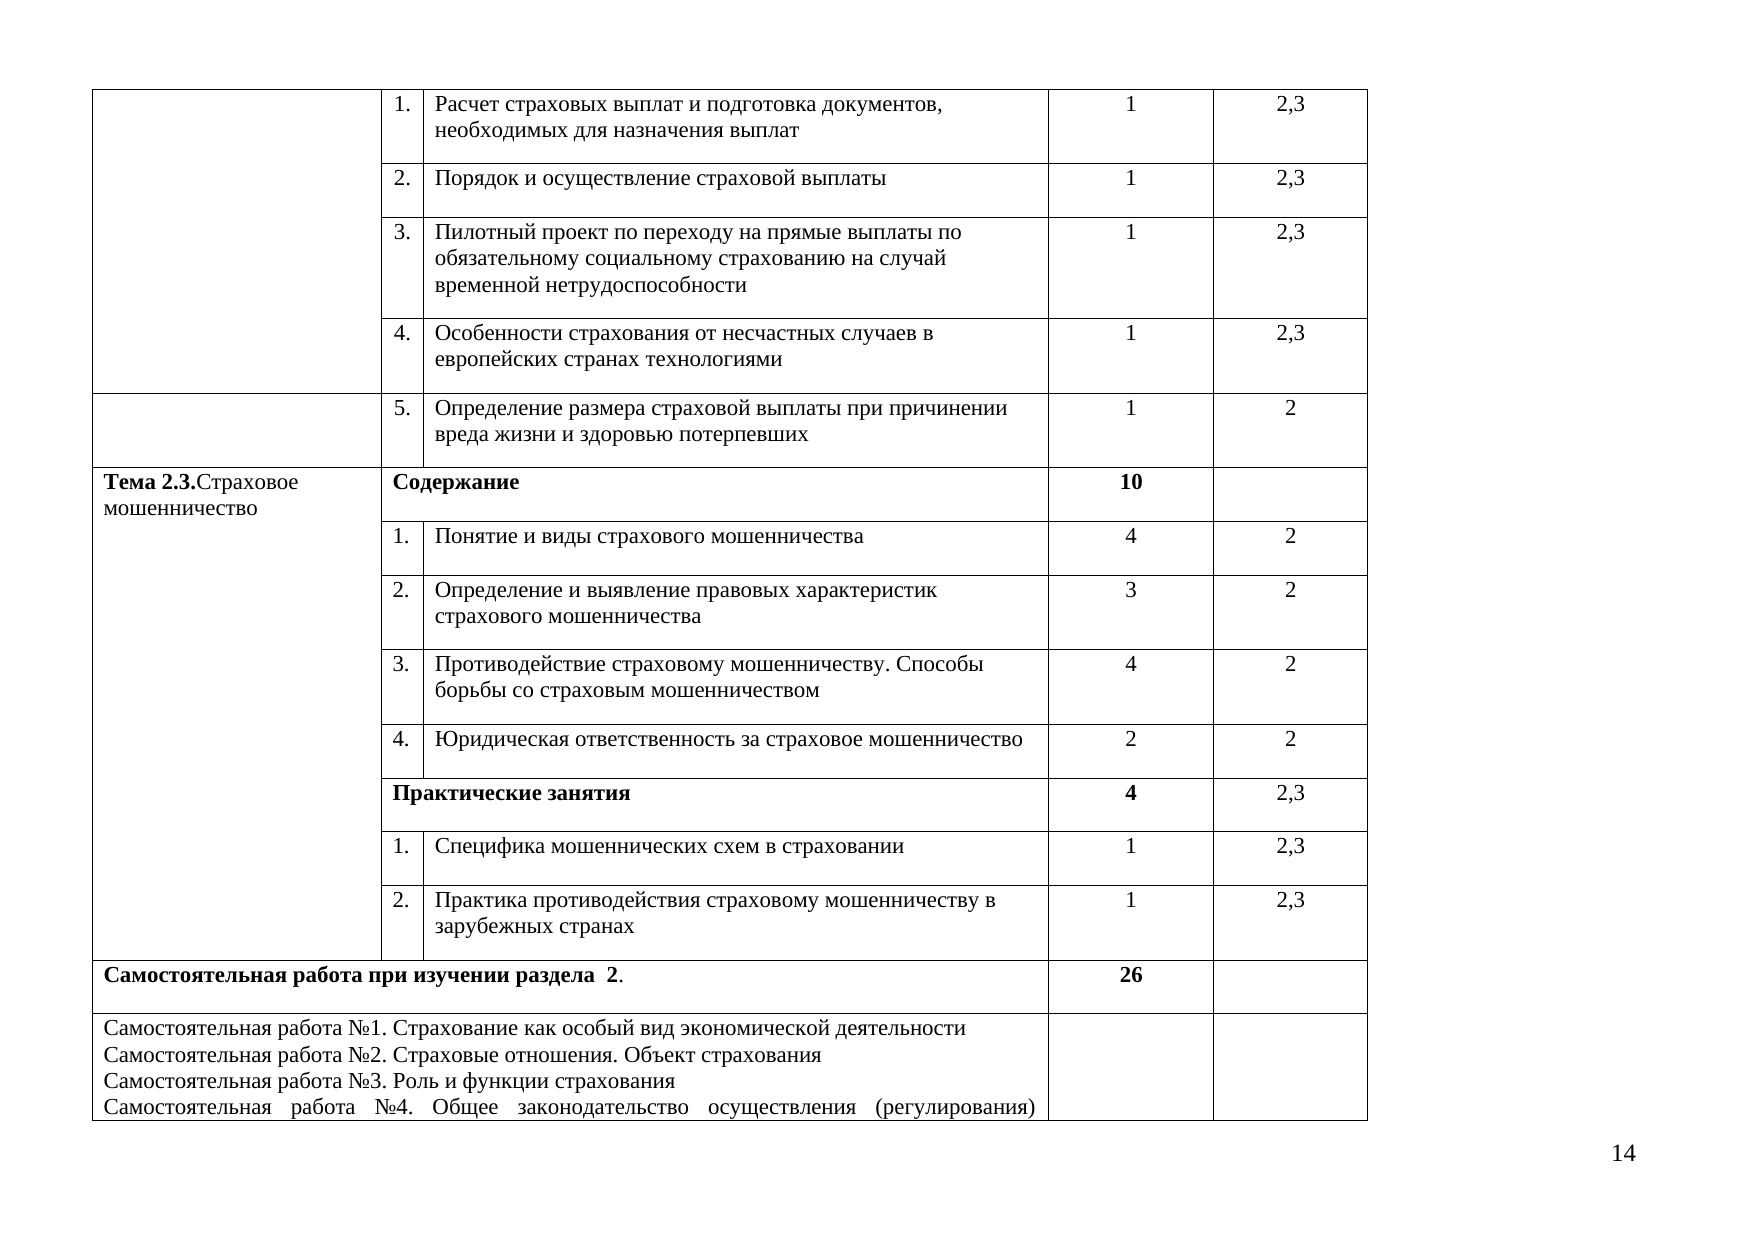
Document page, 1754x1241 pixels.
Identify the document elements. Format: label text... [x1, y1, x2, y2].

table_cell [1214, 468, 1367, 521]
table_cell Определение и выявление правовых характеристик страхового мошенничества [424, 576, 1048, 649]
table_cell Пилотный проект по переходу на прямые выплаты по обязательному социальному страхованию на случай временной нетрудоспособности [424, 218, 1048, 318]
table_cell 4 [1049, 779, 1213, 831]
table_cell 4. [382, 319, 423, 392]
table_cell [1049, 1014, 1213, 1120]
table_cell 2 [1214, 576, 1367, 649]
table_cell 1. [382, 90, 423, 163]
table_cell 2,3 [1214, 164, 1367, 217]
table_cell Расчет страховых выплат и подготовка документов, необходимых для назначения выплат [424, 90, 1048, 163]
table_cell Понятие и виды страхового мошенничества [424, 522, 1048, 574]
table_cell Практика противодействия страховому мошенничеству в зарубежных странах [424, 886, 1048, 959]
table_cell 4 [1049, 650, 1213, 724]
table_cell 1 [1049, 218, 1213, 318]
table_cell 2,3 [1214, 319, 1367, 392]
table_cell 1 [1049, 886, 1213, 959]
table_cell [1214, 1014, 1367, 1120]
table_cell Содержание [382, 468, 1048, 521]
table_cell 4 [1049, 522, 1213, 574]
table_cell 2. [382, 576, 423, 649]
table_cell 1 [1049, 164, 1213, 217]
table_cell Порядок и осуществление страховой выплаты [424, 164, 1048, 217]
table_cell 2,3 [1214, 218, 1367, 318]
table_cell 1 [1049, 319, 1213, 392]
table_cell Особенности страхования от несчастных случаев в европейских странах технологиями [424, 319, 1048, 392]
table_cell Самостоятельная работа при изучении раздела 2. [93, 961, 1048, 1013]
table_cell 2 [1214, 725, 1367, 777]
table_cell 2,3 [1214, 832, 1367, 885]
table_cell 1 [1049, 90, 1213, 163]
table_cell 3 [1049, 576, 1213, 649]
table_cell Определение размера страховой выплаты при причинении вреда жизни и здоровью потерпевших [424, 394, 1048, 467]
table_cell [93, 1014, 1048, 1120]
table_cell 5. [382, 394, 423, 467]
table_cell 2,3 [1214, 779, 1367, 831]
table_cell Специфика мошеннических схем в страховании [424, 832, 1048, 885]
table_cell 1 [1049, 832, 1213, 885]
table_cell Юридическая ответственность за страховое мошенничество [424, 725, 1048, 777]
table_cell 4. [382, 725, 423, 777]
table_cell 2,3 [1214, 90, 1367, 163]
table_cell [1214, 961, 1367, 1013]
table_cell 2 [1214, 650, 1367, 724]
table_cell 2,3 [1214, 886, 1367, 959]
table_cell 2. [382, 886, 423, 959]
table_cell 1. [382, 522, 423, 574]
table_cell 10 [1049, 468, 1213, 521]
table_cell Тема 2.3.Страховое мошенничество [93, 468, 381, 959]
table_cell 1 [1049, 394, 1213, 467]
table_cell 3. [382, 218, 423, 318]
table_cell 2 [1049, 725, 1213, 777]
table_cell 2 [1214, 522, 1367, 574]
table_cell 2. [382, 164, 423, 217]
table_cell Практические занятия [382, 779, 1048, 831]
table_cell [93, 394, 381, 467]
table_cell 1. [382, 832, 423, 885]
table_cell 2 [1214, 394, 1367, 467]
table_cell 3. [382, 650, 423, 724]
table_cell 26 [1049, 961, 1213, 1013]
table_cell Противодействие страховому мошенничеству. Способы борьбы со страховым мошенничеством [424, 650, 1048, 724]
